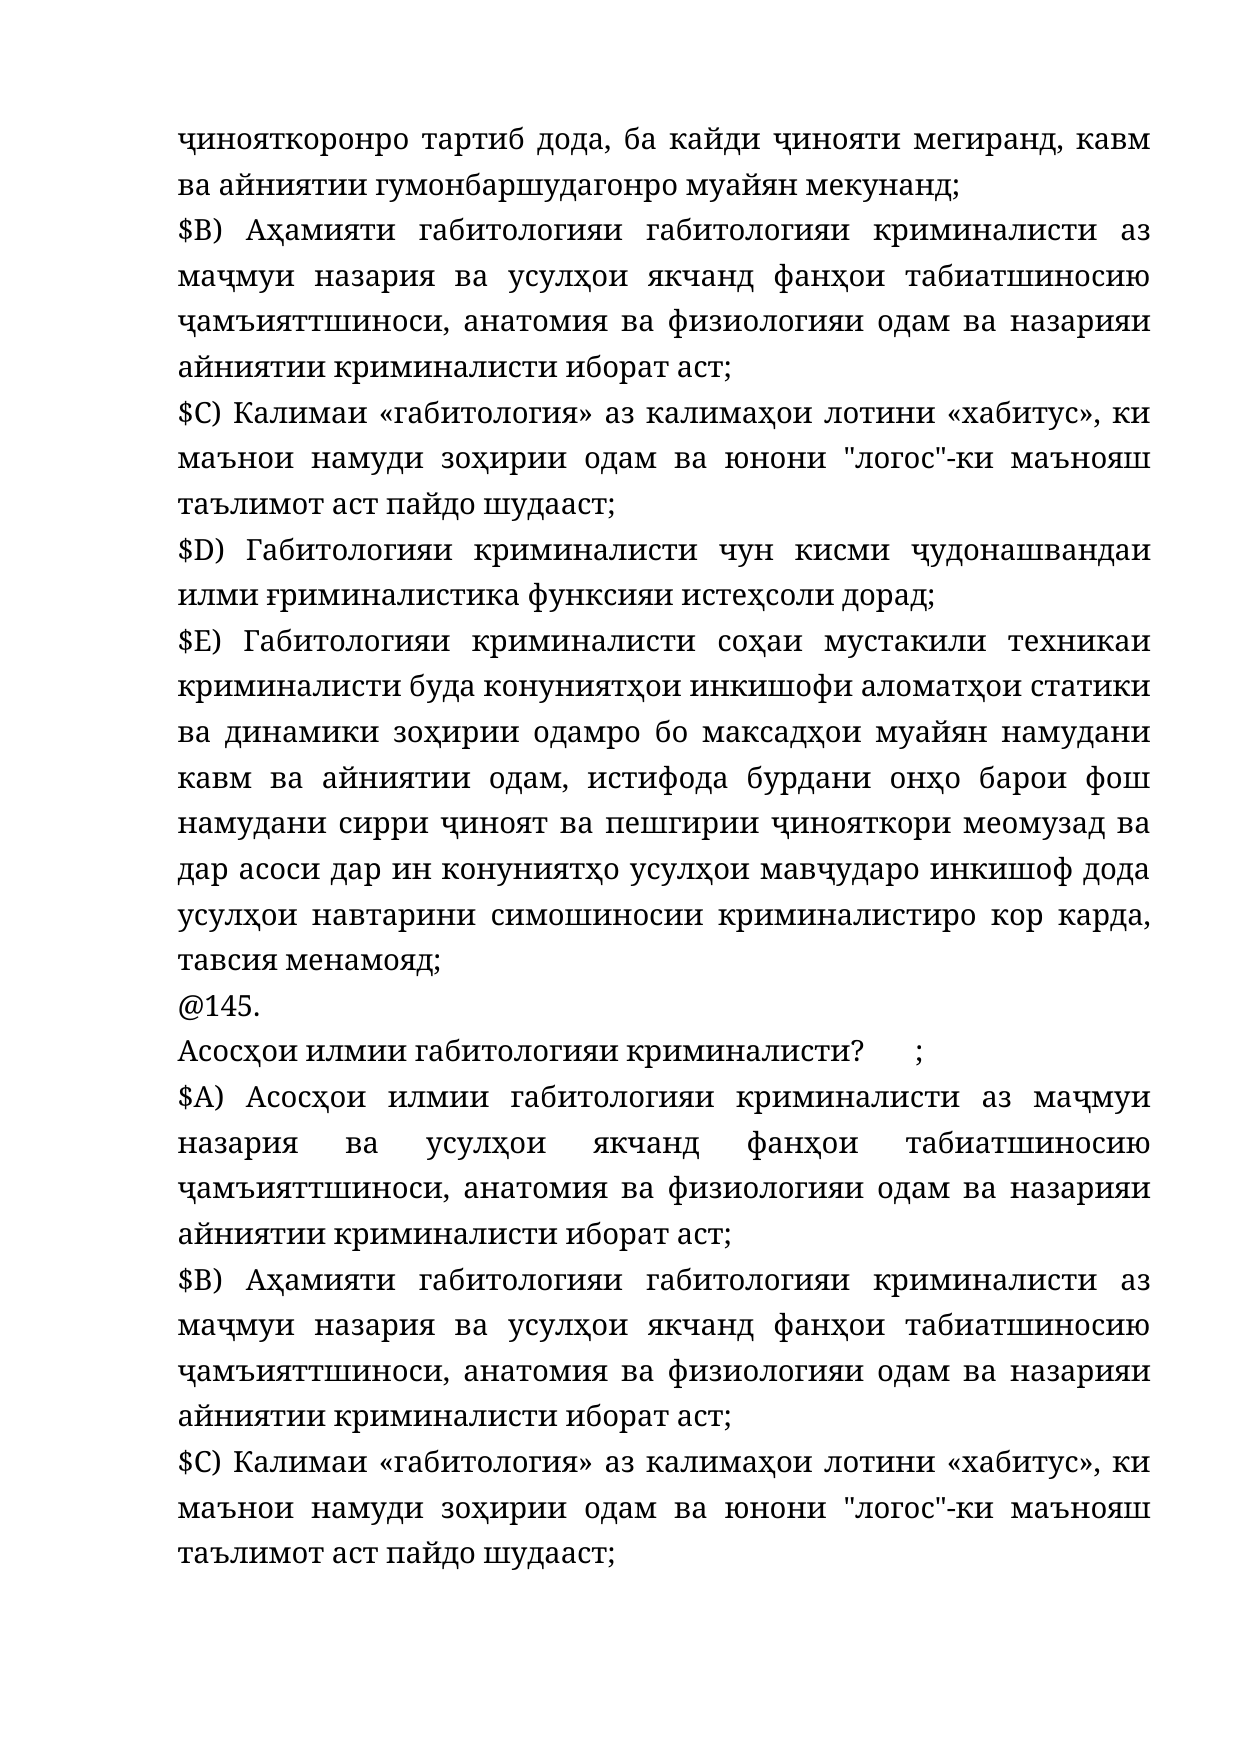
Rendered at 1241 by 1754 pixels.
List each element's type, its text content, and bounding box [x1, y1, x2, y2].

text Асосҳои илмии габитологияи криминалисти? ; [177, 1031, 1152, 1070]
text $C) Калимаи «габитология» аз калимаҳои лотини «хабитус», ки маънои намуди зоҳирии одам ва юнони "логос"-ки маънояш таълимот аст пайдо шудааст; [177, 392, 1152, 523]
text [177, 118, 1152, 203]
text $B) Аҳамияти габитологияи габитологияи криминалисти аз маҷмуи назария ва усулҳои якчанд фанҳои табиатшиносию ҷамъияттшиноси, анатомия ва физиологияи одам ва назарияи айниятии криминалисти иборат аст; [177, 1259, 1152, 1435]
text $E) Габитологияи криминалисти соҳаи мустакили техникаи криминалисти буда конуниятҳои инкишофи аломатҳои статики ва динамики зоҳирии одамро бо максадҳои муайян намудани кавм ва айниятии одам, истифода бурдани онҳо барои фош намудани сирри ҷиноят ва пешгирии ҷинояткори меомузад ва дар асоси дар ин конуниятҳо усулҳои мавҷударо инкишоф дода усулҳои навтарини симошиносии криминалистиро кор карда, тавсия менамояд; [177, 620, 1152, 979]
text $B) Аҳамияти габитологияи габитологияи криминалисти аз маҷмуи назария ва усулҳои якчанд фанҳои табиатшиносию ҷамъияттшиноси, анатомия ва физиологияи одам ва назарияи айниятии криминалисти иборат аст; [177, 209, 1152, 386]
text @145. [177, 985, 1152, 1025]
text $C) Калимаи «габитология» аз калимаҳои лотини «хабитус», ки маънои намуди зоҳирии одам ва юнони "логос"-ки маънояш таълимот аст пайдо шудааст; [177, 1441, 1152, 1572]
text $A) Асосҳои илмии габитологияи криминалисти аз маҷмуи назария ва усулҳои якчанд фанҳои табиатшиносию ҷамъияттшиноси, анатомия ва физиологияи одам ва назарияи айниятии криминалисти иборат аст; [177, 1076, 1152, 1253]
text $D) Габитологияи криминалисти чун кисми ҷудонашвандаи илми ғриминалистика функсияи истеҳсоли дорад; [177, 529, 1152, 614]
